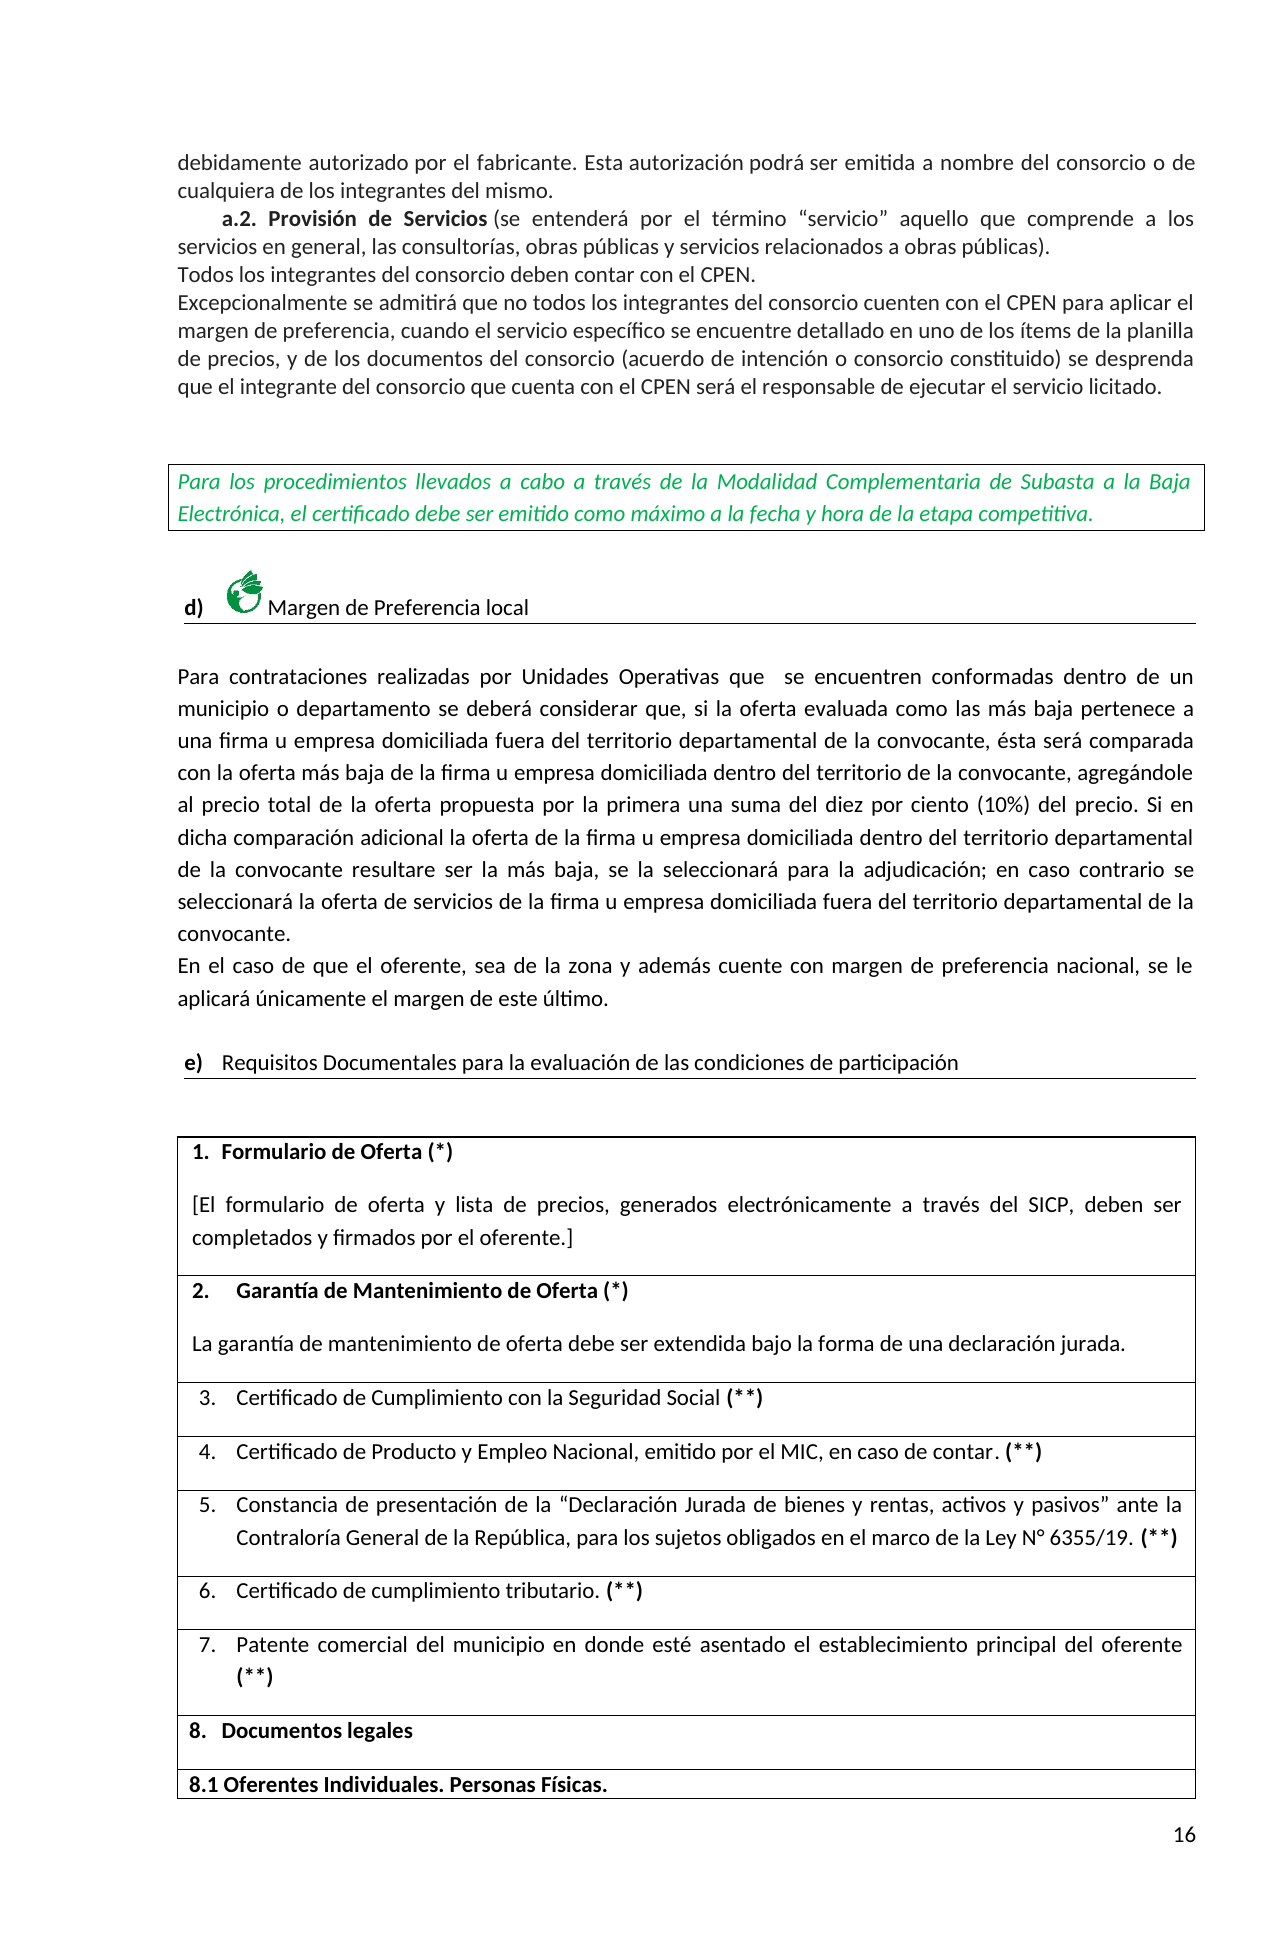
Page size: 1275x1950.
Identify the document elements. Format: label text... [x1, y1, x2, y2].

table_cell Garantía de Mantenimiento de Oferta (*) La garantía de mantenimiento de oferta debe ser extendida bajo la forma de una declaración jurada. [178, 1276, 1195, 1382]
table_cell Constancia de presentación de la “Declaración Jurada de bienes y rentas, activos y pasivos” ante la Contraloría General de la República, para los sujetos obligados en el marco de la Ley N° 6355/19. (**) [178, 1491, 1195, 1576]
text a.2. Provisión de Servicios (se entenderá por el término “servicio” aquello que comprende a los servicios en general, las consultorías, obras públicas y servicios relacionados a obras públicas). [177, 204, 1196, 260]
table_cell Certificado de Cumplimiento con la Seguridad Social (**) [178, 1383, 1195, 1436]
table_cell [178, 1770, 1195, 1798]
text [177, 148, 1196, 204]
table_cell Patente comercial del municipio en donde esté asentado el establecimiento principal del oferente (**) [178, 1630, 1195, 1715]
table_cell Documentos legales [178, 1716, 1195, 1769]
text Todos los integrantes del consorcio deben contar con el CPEN. [177, 260, 1196, 288]
text Excepcionalmente se admitirá que no todos los integrantes del consorcio cuenten con el CPEN para aplicar el margen de preferencia, cuando el servicio específico se encuentre detallado en uno de los ítems de la planilla de precios, y de los documentos del consorcio (acuerdo de intención o consorcio constituido) se desprenda que el integrante del consorcio que cuenta con el CPEN será el responsable de ejecutar el servicio licitado. [177, 288, 1196, 400]
table_cell Certificado de cumplimiento tributario. (**) [178, 1577, 1195, 1629]
table_cell Certificado de Producto y Empleo Nacional, emitido por el MIC, en caso de contar. (**) [178, 1437, 1195, 1489]
picture [221, 567, 268, 616]
table_header Formulario de Oferta (*) [El formulario de oferta y lista de precios, generados electrónicamente a través del SICP, deben ser completados y firmados por el oferente.] [178, 1138, 1195, 1275]
